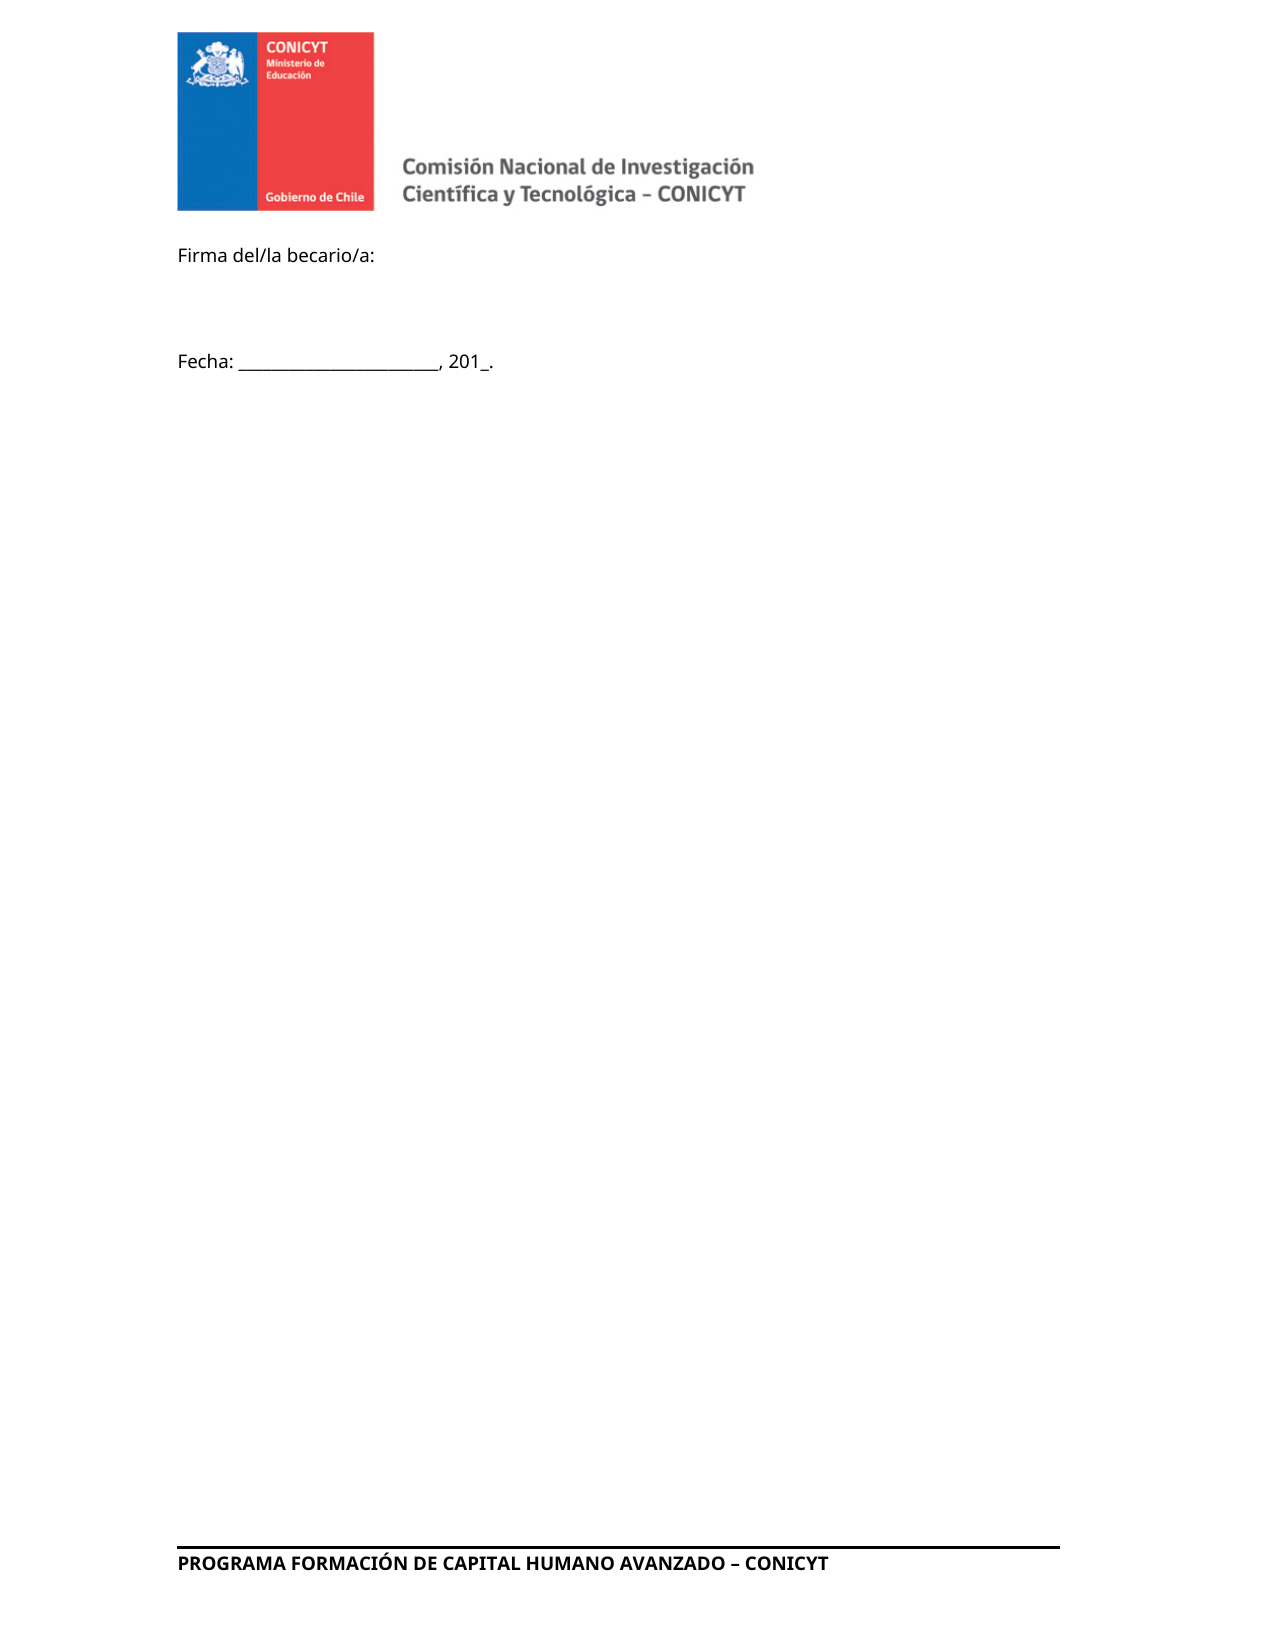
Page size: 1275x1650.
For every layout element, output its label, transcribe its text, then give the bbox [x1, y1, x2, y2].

text Fecha: ________________________, 201_. [177, 348, 1098, 373]
picture [177, 32, 765, 211]
text Firma del/la becario/a: [177, 242, 1098, 268]
